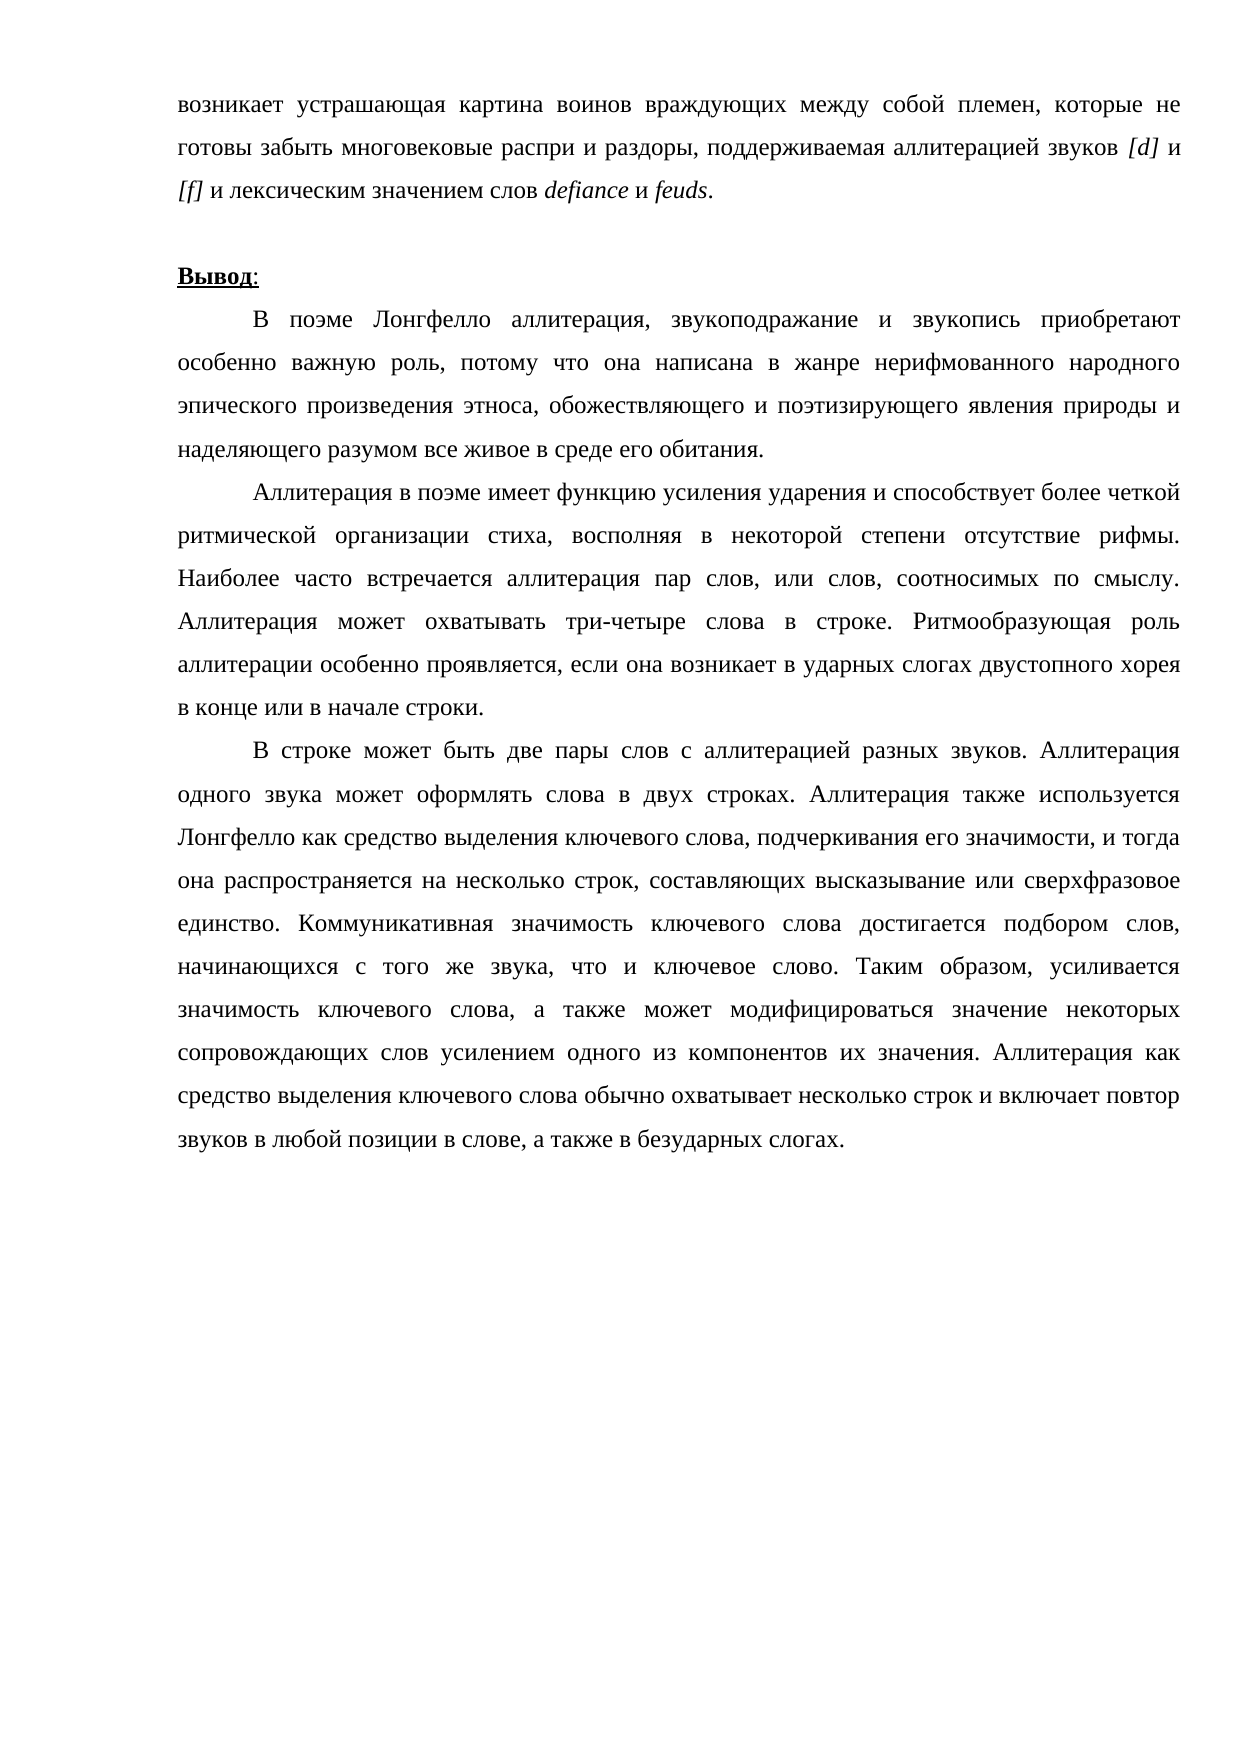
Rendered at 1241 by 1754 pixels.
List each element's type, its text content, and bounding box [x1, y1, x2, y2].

text В строке может быть две пары слов с аллитерацией разных звуков. Аллитерация одного звука может оформлять слова в двух строках. Аллитерация также используется Лонгфелло как средство выделения ключевого слова, подчеркивания его значимости, и тогда она распространяется на несколько строк, составляющих высказывание или сверхфразовое единство. Коммуникативная значимость ключевого слова достигается подбором слов, начинающихся с того же звука, что и ключевое слово. Таким образом, усиливается значимость ключевого слова, а также может модифицироваться значение некоторых сопровождающих слов усилением одного из компонентов их значения. Аллитерация как средство выделения ключевого слова обычно охватывает несколько строк и включает повтор звуков в любой позиции в слове, а также в безударных слогах. [177, 736, 1181, 1152]
text Вывод: [177, 261, 1181, 290]
text Аллитерация в поэме имеет функцию усиления ударения и способствует более четкой ритмической организации стиха, восполняя в некоторой степени отсутствие рифмы. Наиболее часто встречается аллитерация пар слов, или слов, соотносимых по смыслу. Аллитерация может охватывать три-четыре слова в строке. Ритмообразующая роль аллитерации особенно проявляется, если она возникает в ударных слогах двустопного хорея в конце или в начале строки. [177, 477, 1181, 721]
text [177, 89, 1181, 204]
text В поэме Лонгфелло аллитерация, звукоподражание и звукопись приобретают особенно важную роль, потому что она написана в жанре нерифмованного народного эпического произведения этноса, обожествляющего и поэтизирующего явления природы и наделяющего разумом все живое в среде его обитания. [177, 304, 1181, 462]
